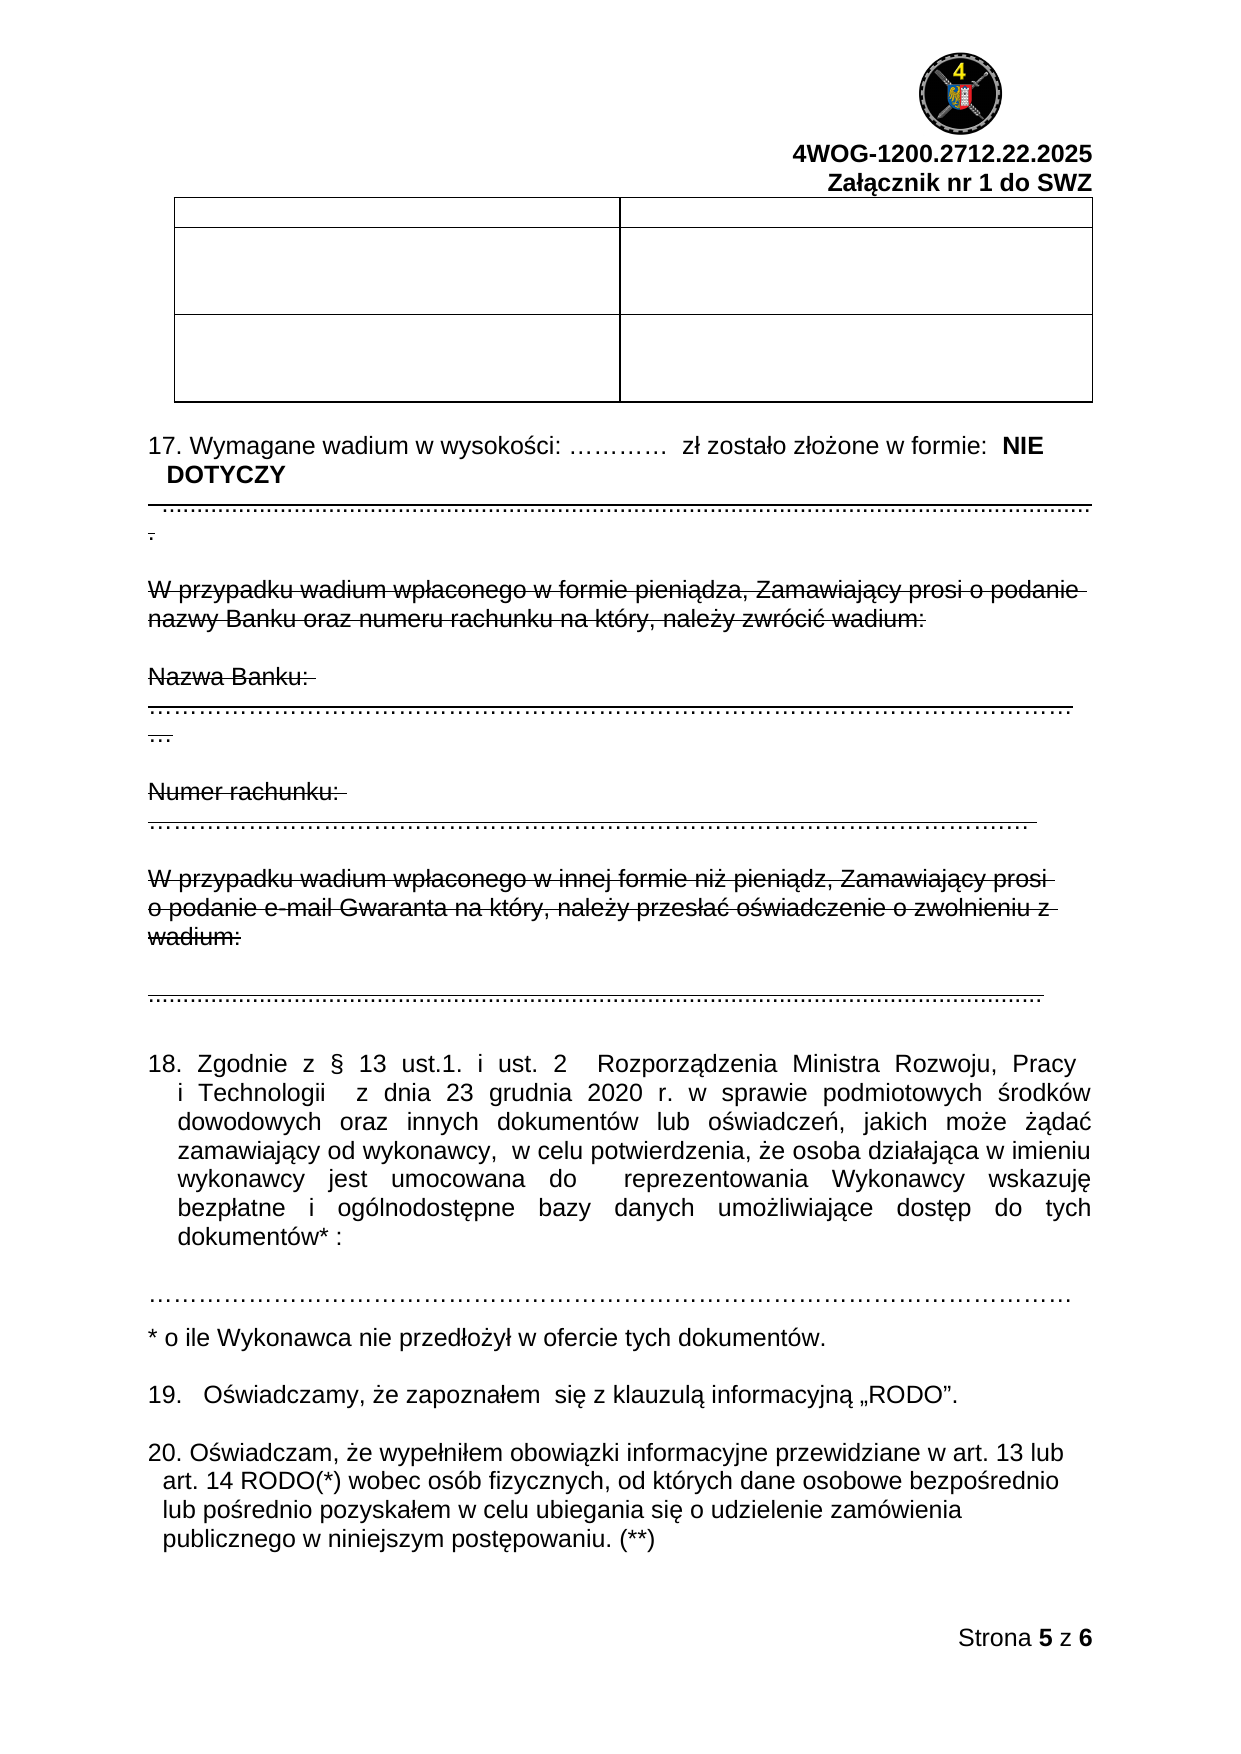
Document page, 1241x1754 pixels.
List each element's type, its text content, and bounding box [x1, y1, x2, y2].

text ………………………………………………………………………………………………… [148, 1279, 1093, 1308]
text W przypadku wadium wpłaconego w formie pieniądza, Zamawiający prosi o podanie nazwy Banku oraz numeru rachunku na który, należy zwrócić wadium: [148, 575, 1093, 633]
text W przypadku wadium wpłaconego w innej formie niż pieniądz, Zamawiający prosi o podanie e-mail Gwaranta na który, należy przesłać oświadczenie o zwolnieniu z wadium: [148, 864, 1093, 950]
picture [909, 47, 1010, 140]
text ....................................................................................................................................... [148, 489, 1093, 546]
text * o ile Wykonawca nie przedłożył w ofercie tych dokumentów. [148, 1322, 1093, 1351]
text 20. Oświadczam, że wypełniłem obowiązki informacyjne przewidziane w art. 13 lub art. 14 RODO(*) wobec osób fizycznych, od których dane osobowe bezpośrednio lub pośrednio pozyskałem w celu ubiegania się o udzielenie zamówienia publicznego w niniejszym postępowaniu. (**) [148, 1437, 1093, 1552]
table_cell [621, 315, 1092, 401]
table_cell [621, 228, 1092, 314]
text 18. Zgodnie z § 13 ust.1. i ust. 2 Rozporządzenia Ministra Rozwoju, Pracy i Technologii z dnia 23 grudnia 2020 r. w sprawie podmiotowych środków dowodowych oraz innych dokumentów lub oświadczeń, jakich może żądać zamawiający od wykonawcy, w celu potwierdzenia, że osoba działająca w imieniu wykonawcy jest umocowana do reprezentowania Wykonawcy wskazuję bezpłatne i ogólnodostępne bazy danych umożliwiające dostęp do tych dokumentów* : [148, 1049, 1093, 1251]
table_cell [175, 315, 619, 401]
text 19. Oświadczamy, że zapoznałem się z klauzulą informacyjną „RODO”. [148, 1380, 1093, 1409]
text ................................................................................................................................. [148, 979, 1093, 1008]
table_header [621, 198, 1092, 227]
text Numer rachunku: ………………………………………………………………………………………….… [148, 777, 1093, 835]
table_cell [175, 228, 619, 314]
text 17. Wymagane wadium w wysokości: ………… zł zostało złożone w formie: NIE DOTYCZY [148, 431, 1093, 489]
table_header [175, 198, 619, 227]
text Nazwa Banku: …………………………………………………………………………………………………… [148, 662, 1093, 748]
